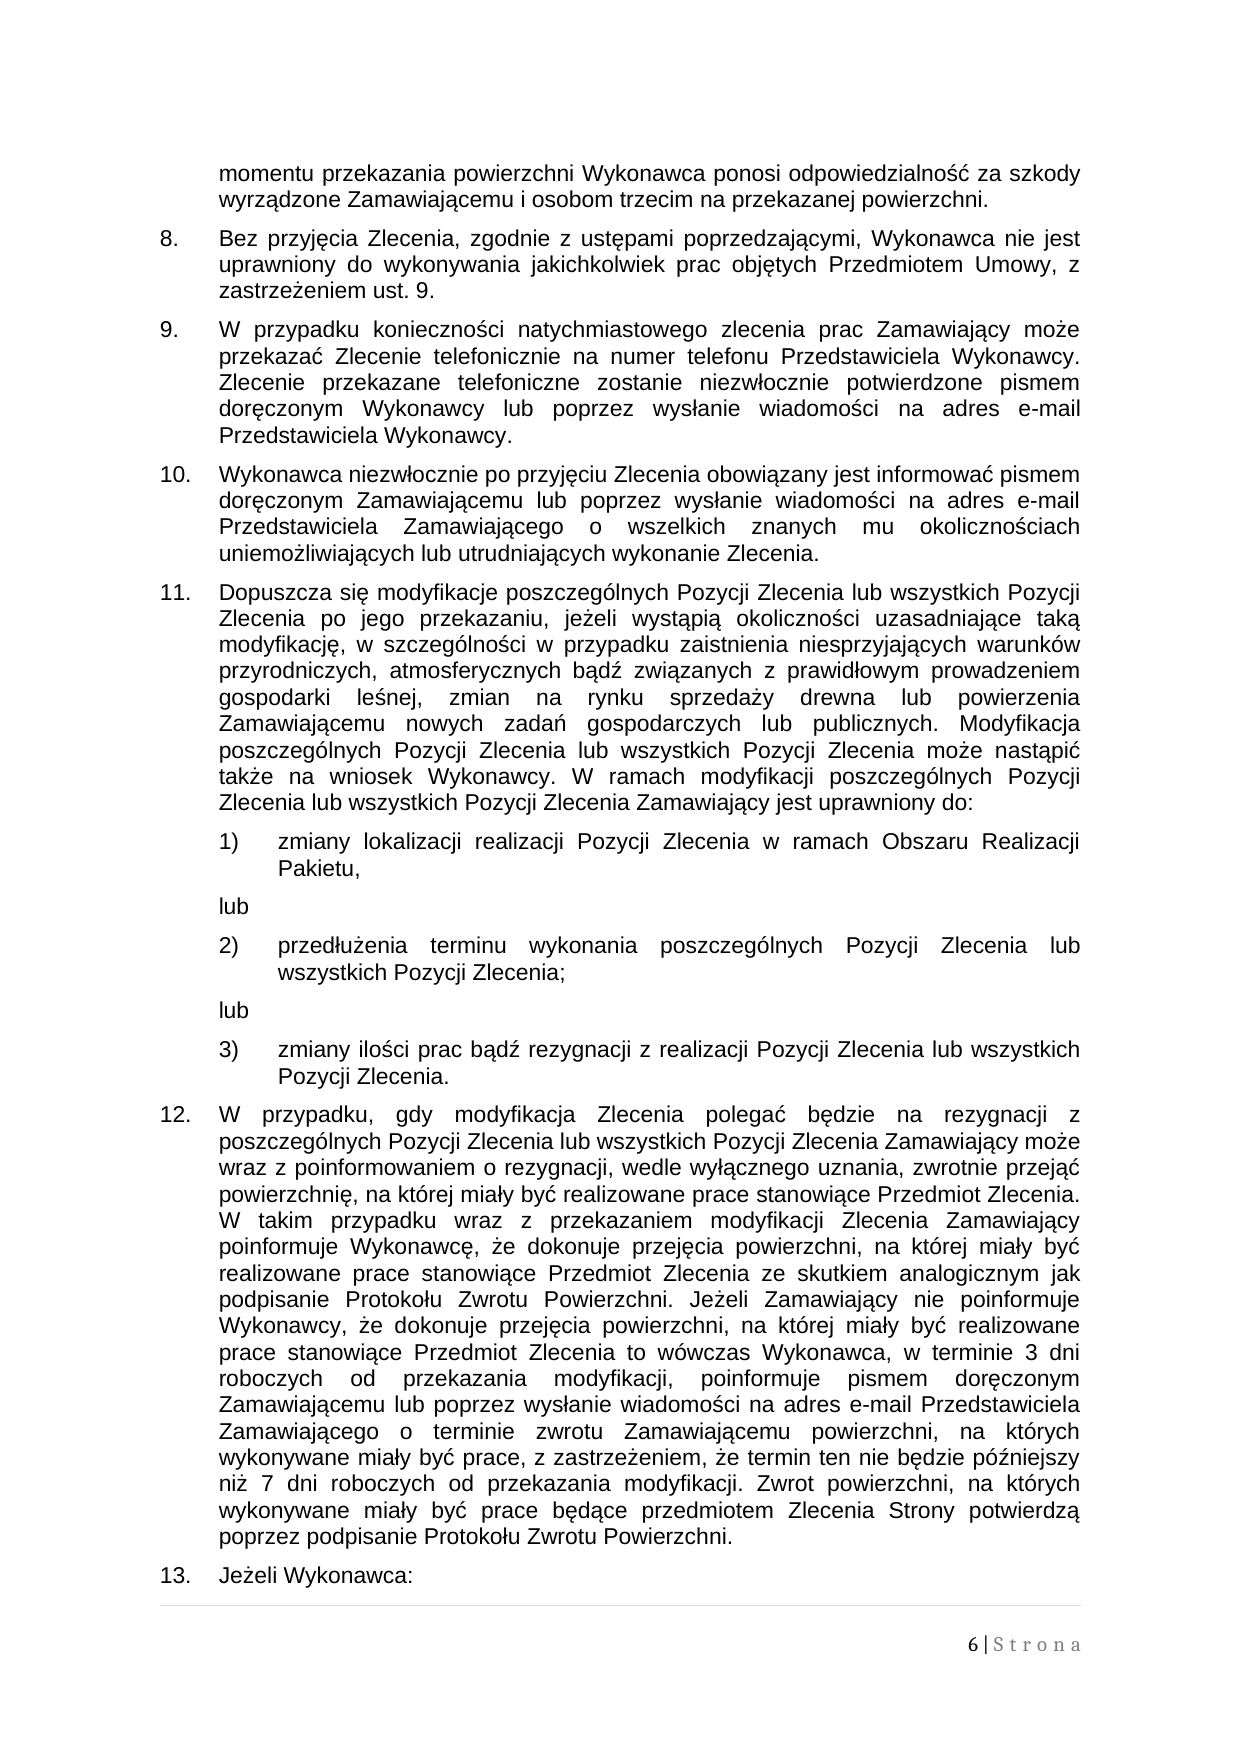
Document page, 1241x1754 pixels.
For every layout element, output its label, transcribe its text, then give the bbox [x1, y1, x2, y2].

list W przypadku, gdy modyfikacja Zlecenia polegać będzie na rezygnacji z poszczególnych Pozycji Zlecenia lub wszystkich Pozycji Zlecenia Zamawiający może wraz z poinformowaniem o rezygnacji, wedle wyłącznego uznania, zwrotnie przejąć powierzchnię, na której miały być realizowane prace stanowiące Przedmiot Zlecenia. W takim przypadku wraz z przekazaniem modyfikacji Zlecenia Zamawiający poinformuje Wykonawcę, że dokonuje przejęcia powierzchni, na której miały być realizowane prace stanowiące Przedmiot Zlecenia ze skutkiem analogicznym jak podpisanie Protokołu Zwrotu Powierzchni. Jeżeli Zamawiający nie poinformuje Wykonawcy, że dokonuje przejęcia powierzchni, na której miały być realizowane prace stanowiące Przedmiot Zlecenia to wówczas Wykonawca, w terminie 3 dni roboczych od przekazania modyfikacji, poinformuje pismem doręczonym Zamawiającemu lub poprzez wysłanie wiadomości na adres e-mail Przedstawiciela Zamawiającego o terminie zwrotu Zamawiającemu powierzchni, na których wykonywane miały być prace, z zastrzeżeniem, że termin ten nie będzie późniejszy niż 7 dni roboczych od przekazania modyfikacji. Zwrot powierzchni, na których wykonywane miały być prace będące przedmiotem Zlecenia Strony potwierdzą poprzez podpisanie Protokołu Zwrotu Powierzchni. [159, 1101, 1081, 1549]
text 1) zmiany lokalizacji realizacji Pozycji Zlecenia w ramach Obszaru Realizacji Pakietu, [218, 828, 1081, 881]
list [159, 159, 1081, 212]
text lub [218, 893, 1081, 920]
list Dopuszcza się modyfikacje poszczególnych Pozycji Zlecenia lub wszystkich Pozycji Zlecenia po jego przekazaniu, jeżeli wystąpią okoliczności uzasadniające taką modyfikację, w szczególności w przypadku zaistnienia niesprzyjających warunków przyrodniczych, atmosferycznych bądź związanych z prawidłowym prowadzeniem gospodarki leśnej, zmian na rynku sprzedaży drewna lub powierzenia Zamawiającemu nowych zadań gospodarczych lub publicznych. Modyfikacja poszczególnych Pozycji Zlecenia lub wszystkich Pozycji Zlecenia może nastąpić także na wniosek Wykonawcy. W ramach modyfikacji poszczególnych Pozycji Zlecenia lub wszystkich Pozycji Zlecenia Zamawiający jest uprawniony do: [159, 578, 1081, 816]
list Jeżeli Wykonawca: [159, 1562, 1081, 1588]
list Wykonawca niezwłocznie po przyjęciu Zlecenia obowiązany jest informować pismem doręczonym Zamawiającemu lub poprzez wysłanie wiadomości na adres e-mail Przedstawiciela Zamawiającego o wszelkich znanych mu okolicznościach uniemożliwiających lub utrudniających wykonanie Zlecenia. [159, 461, 1081, 566]
text lub [218, 997, 1081, 1024]
text 3) zmiany ilości prac bądź rezygnacji z realizacji Pozycji Zlecenia lub wszystkich Pozycji Zlecenia. [218, 1036, 1081, 1089]
list W przypadku konieczności natychmiastowego zlecenia prac Zamawiający może przekazać Zlecenie telefonicznie na numer telefonu Przedstawiciela Wykonawcy. Zlecenie przekazane telefoniczne zostanie niezwłocznie potwierdzone pismem doręczonym Wykonawcy lub poprzez wysłanie wiadomości na adres e-mail Przedstawiciela Wykonawcy. [159, 316, 1081, 448]
text 2) przedłużenia terminu wykonania poszczególnych Pozycji Zlecenia lub wszystkich Pozycji Zlecenia; [218, 932, 1081, 985]
list Bez przyjęcia Zlecenia, zgodnie z ustępami poprzedzającymi, Wykonawca nie jest uprawniony do wykonywania jakichkolwiek prac objętych Przedmiotem Umowy, z zastrzeżeniem ust. 9. [159, 225, 1081, 304]
